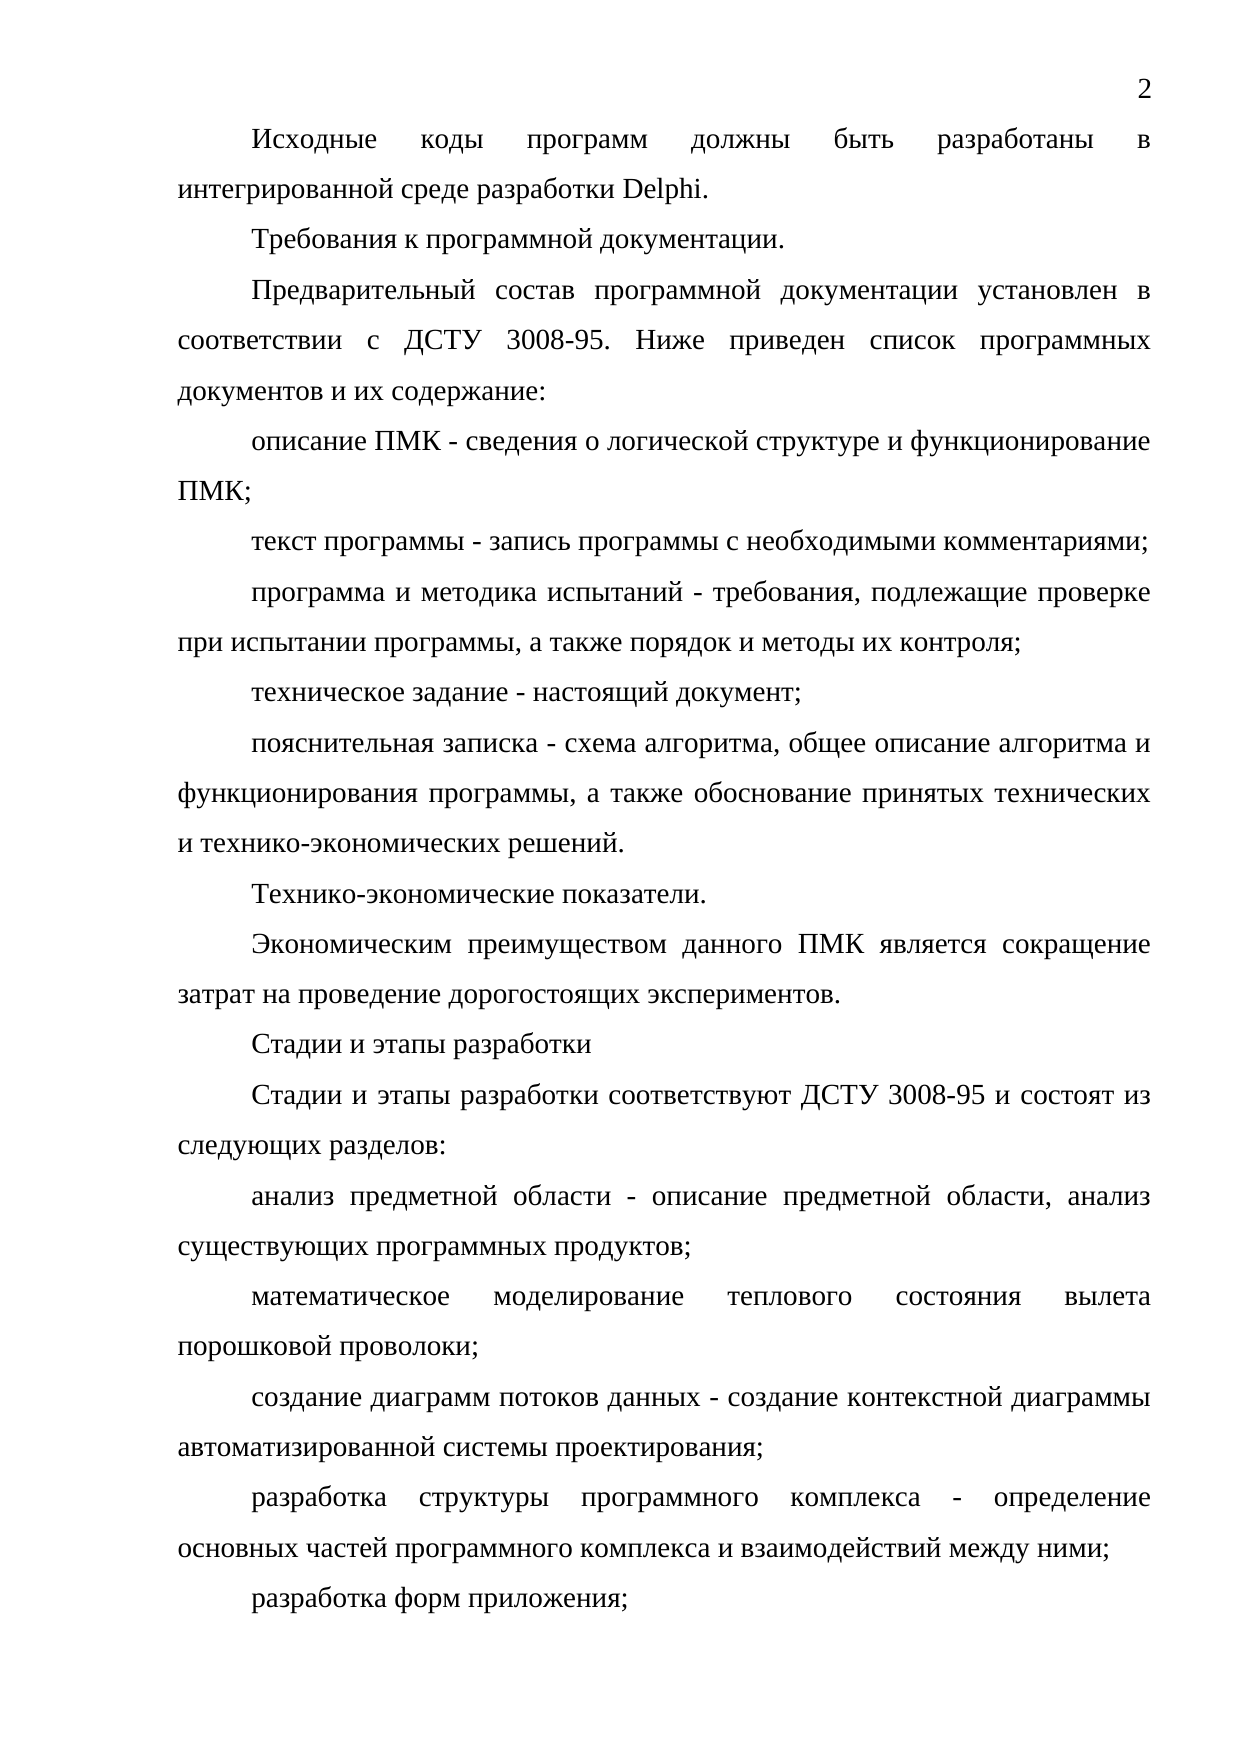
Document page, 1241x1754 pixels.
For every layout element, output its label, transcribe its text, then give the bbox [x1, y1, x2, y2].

text пояснительная записка - схема алгоритма, общее описание алгоритма и функционирования программы, а также обоснование принятых технических и технико-экономических решений. [177, 725, 1152, 859]
text Стадии и этапы разработки [177, 1027, 1152, 1060]
text программа и методика испытаний - требования, подлежащие проверке при испытании программы, а также порядок и методы их контроля; [177, 574, 1152, 658]
text описание ПМК - сведения о логической структуре и функционирование ПМК; [177, 423, 1152, 507]
text Технико-экономические показатели. [177, 876, 1152, 909]
text Экономическим преимуществом данного ПМК является сокращение затрат на проведение дорогостоящих экспериментов. [177, 926, 1152, 1010]
text Исходные коды программ должны быть разработаны в интегрированной среде разработки Delphi. [177, 121, 1152, 205]
text Стадии и этапы разработки соответствуют ДСТУ 3008-95 и состоят из следующих разделов: [177, 1077, 1152, 1161]
text анализ предметной области - описание предметной области, анализ существующих программных продуктов; [177, 1178, 1152, 1261]
text создание диаграмм потоков данных - создание контекстной диаграммы автоматизированной системы проектирования; [177, 1379, 1152, 1463]
text разработка форм приложения; [177, 1580, 1152, 1614]
text разработка структуры программного комплекса - определение основных частей программного комплекса и взаимодействий между ними; [177, 1479, 1152, 1563]
text текст программы - запись программы с необходимыми комментариями; [177, 523, 1152, 557]
text Предварительный состав программной документации установлен в соответствии с ДСТУ 3008-95. Ниже приведен список программных документов и их содержание: [177, 272, 1152, 406]
text Требования к программной документации. [177, 222, 1152, 255]
text техническое задание - настоящий документ; [177, 674, 1152, 708]
text математическое моделирование теплового состояния вылета порошковой проволоки; [177, 1278, 1152, 1362]
